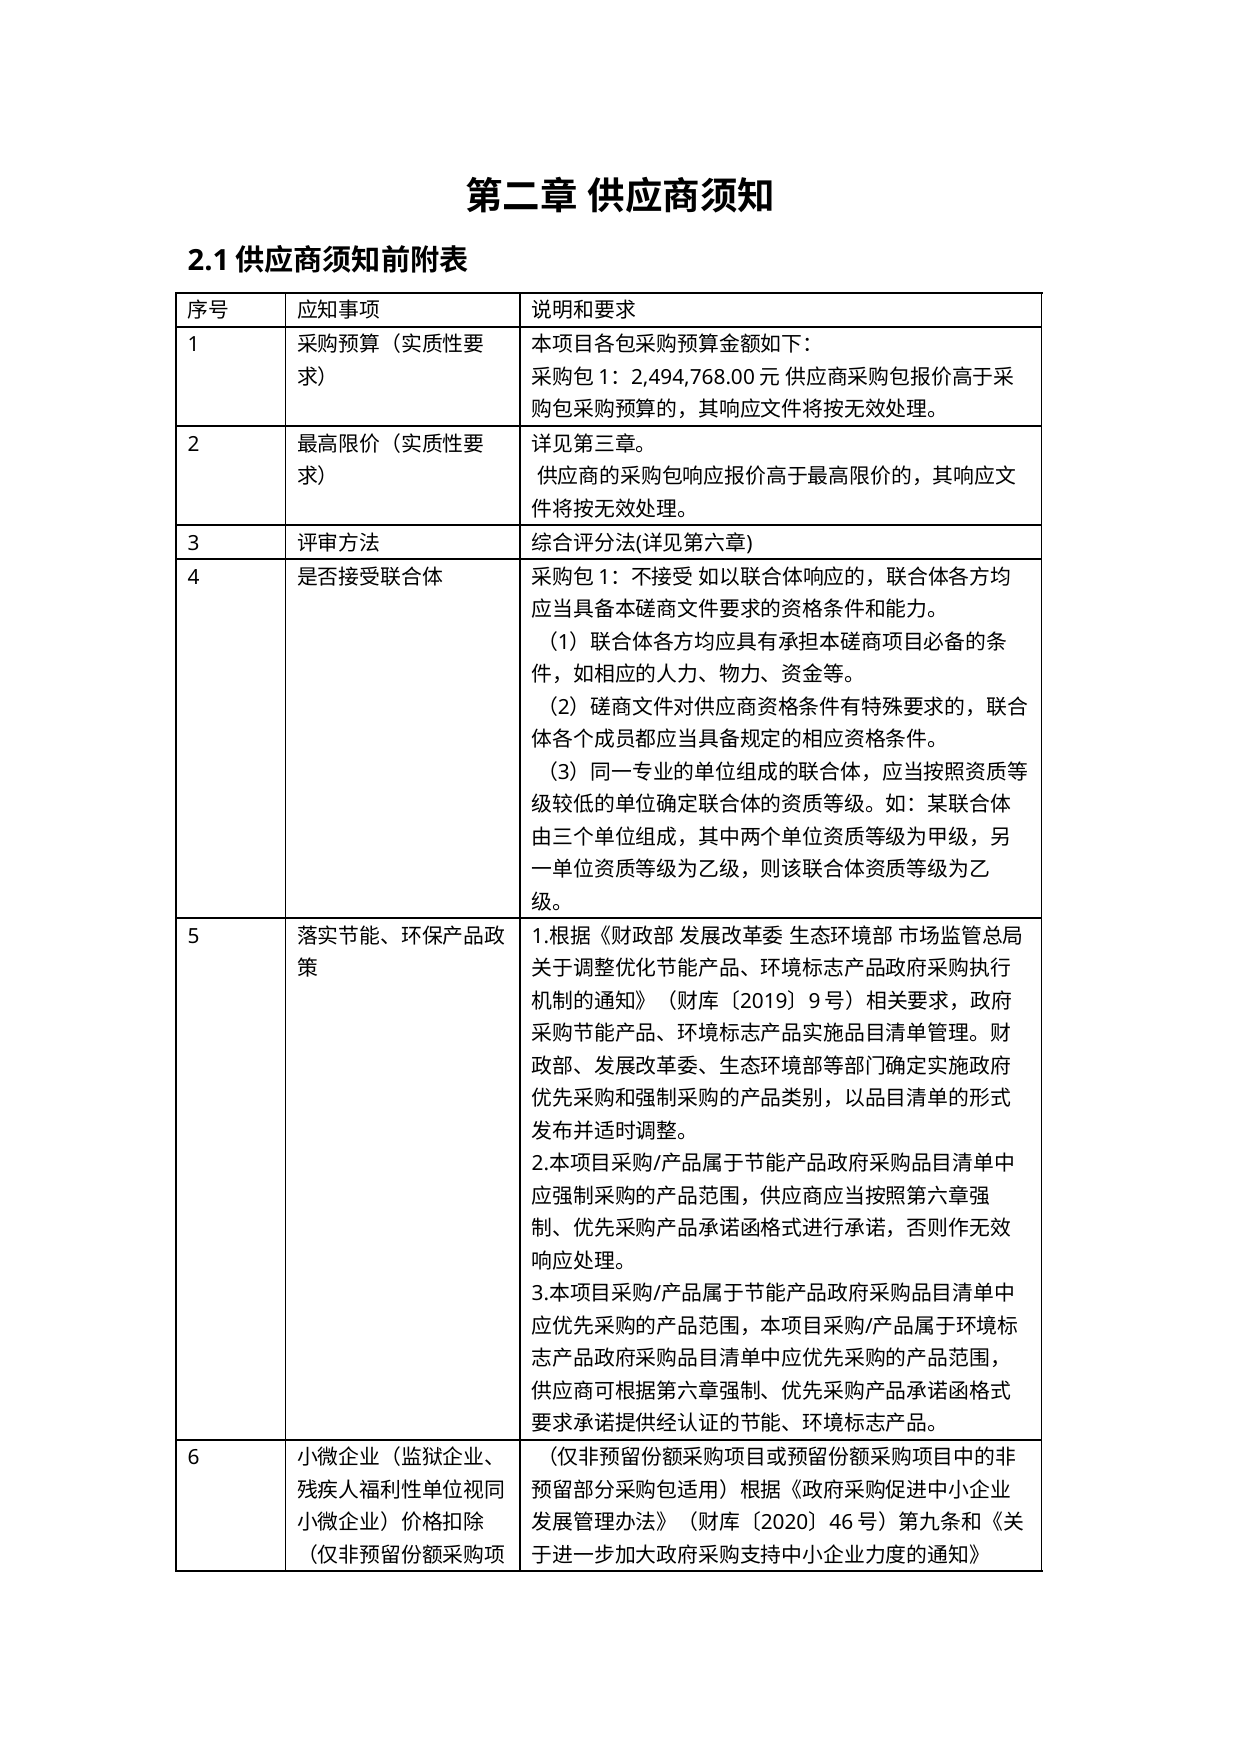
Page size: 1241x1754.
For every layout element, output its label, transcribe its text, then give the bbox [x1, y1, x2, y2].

table_cell 6 [177, 1441, 285, 1570]
table_cell 采购包1：不接受 如以联合体响应的，联合体各方均应当具备本磋商文件要求的资格条件和能力。 （1）联合体各方均应具有承担本磋商项目必备的条件，如相应的人力、物力、资金等。 （2）磋商文件对供应商资格条件有特殊要求的，联合体各个成员都应当具备规定的相应资格条件。 （3）同一专业的单位组成的联合体，应当按照资质等级较低的单位确定联合体的资质等级。如：某联合体由三个单位组成，其中两个单位资质等级为甲级，另一单位资质等级为乙级，则该联合体资质等级为乙级。 [521, 560, 1041, 917]
table_header 应知事项 [286, 294, 519, 326]
text 2.1供应商须知前附表 [187, 227, 1053, 292]
table_cell 详见第三章。 供应商的采购包响应报价高于最高限价的，其响应文件将按无效处理。 [521, 427, 1041, 524]
table_header 序号 [177, 294, 285, 326]
table_cell 综合评分法(详见第六章) [521, 526, 1041, 558]
table_cell 2 [177, 427, 285, 524]
table_cell 5 [177, 919, 285, 1439]
table_cell 1 [177, 328, 285, 425]
table_cell 4 [177, 560, 285, 917]
table_cell 评审方法 [286, 526, 519, 558]
text 第二章 供应商须知 [187, 162, 1053, 227]
table_cell 落实节能、环保产品政策 [286, 919, 519, 1439]
table_cell 本项目各包采购预算金额如下： 采购包1：2,494,768.00元 供应商采购包报价高于采购包采购预算的，其响应文件将按无效处理。 [521, 328, 1041, 425]
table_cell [286, 1441, 519, 1570]
table_cell 是否接受联合体 [286, 560, 519, 917]
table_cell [521, 1441, 1041, 1570]
table_cell 采购预算（实质性要求） [286, 328, 519, 425]
table_cell 3 [177, 526, 285, 558]
table_cell 1.根据《财政部 发展改革委 生态环境部 市场监管总局关于调整优化节能产品、环境标志产品政府采购执行机制的通知》（财库〔2019〕9号）相关要求，政府采购节能产品、环境标志产品实施品目清单管理。财政部、发展改革委、生态环境部等部门确定实施政府优先采购和强制采购的产品类别，以品目清单的形式发布并适时调整。 2.本项目采购/产品属于节能产品政府采购品目清单中应强制采购的产品范围，供应商应当按照第六章强制、优先采购产品承诺函格式进行承诺，否则作无效响应处理。 3.本项目采购/产品属于节能产品政府采购品目清单中应优先采购的产品范围，本项目采购/产品属于环境标志产品政府采购品目清单中应优先采购的产品范围，供应商可根据第六章强制、优先采购产品承诺函格式要求承诺提供经认证的节能、环境标志产品。 [521, 919, 1041, 1439]
table_header 说明和要求 [521, 294, 1041, 326]
table_cell 最高限价（实质性要求） [286, 427, 519, 524]
